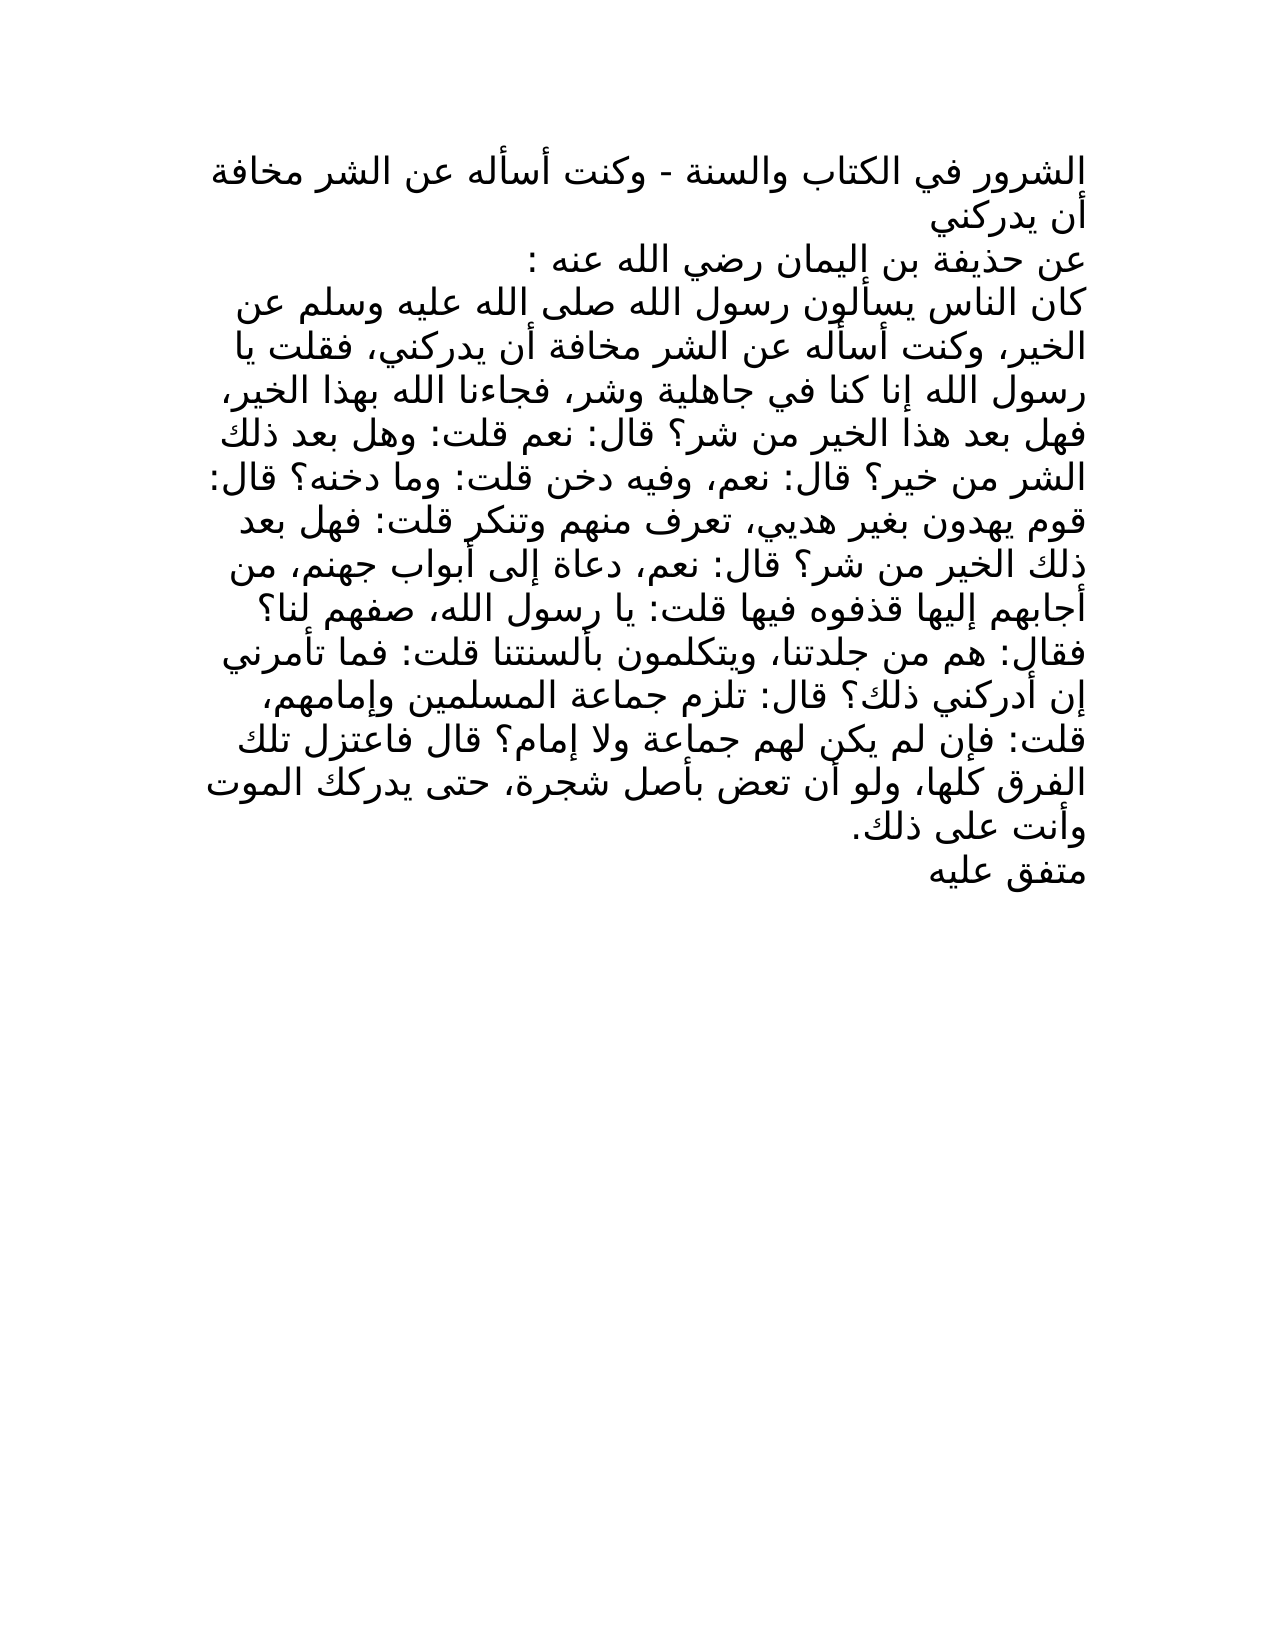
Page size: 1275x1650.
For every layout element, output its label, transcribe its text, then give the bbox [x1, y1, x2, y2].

text متفق عليه [187, 848, 1087, 892]
text الشرور في الكتاب والسنة - وكنت أسأله عن الشر مخافة أن يدركني [187, 150, 1087, 237]
text عن حذيفة بن اليمان رضي الله عنه : [187, 237, 1087, 281]
text كان الناس يسألون رسول الله صلى الله عليه وسلم عن الخير، وكنت أسأله عن الشر مخافة أن يدركني، فقلت يا رسول الله إنا كنا في جاهلية وشر، فجاءنا الله بهذا الخير، فهل بعد هذا الخير من شر؟ قال: نعم قلت: وهل بعد ذلك الشر من خير؟ قال: نعم، وفيه دخن قلت: وما دخنه؟ قال: قوم يهدون بغير هديي، تعرف منهم وتنكر قلت: فهل بعد ذلك الخير من شر؟ قال: نعم، دعاة إلى أبواب جهنم، من أجابهم إليها قذفوه فيها قلت: يا رسول الله، صفهم لنا؟ فقال: هم من جلدتنا، ويتكلمون بألسنتنا قلت: فما تأمرني إن أدركني ذلك؟ قال: تلزم جماعة المسلمين وإمامهم، قلت: فإن لم يكن لهم جماعة ولا إمام؟ قال فاعتزل تلك الفرق كلها، ولو أن تعض بأصل شجرة، حتى يدركك الموت وأنت على ذلك. [187, 281, 1087, 848]
